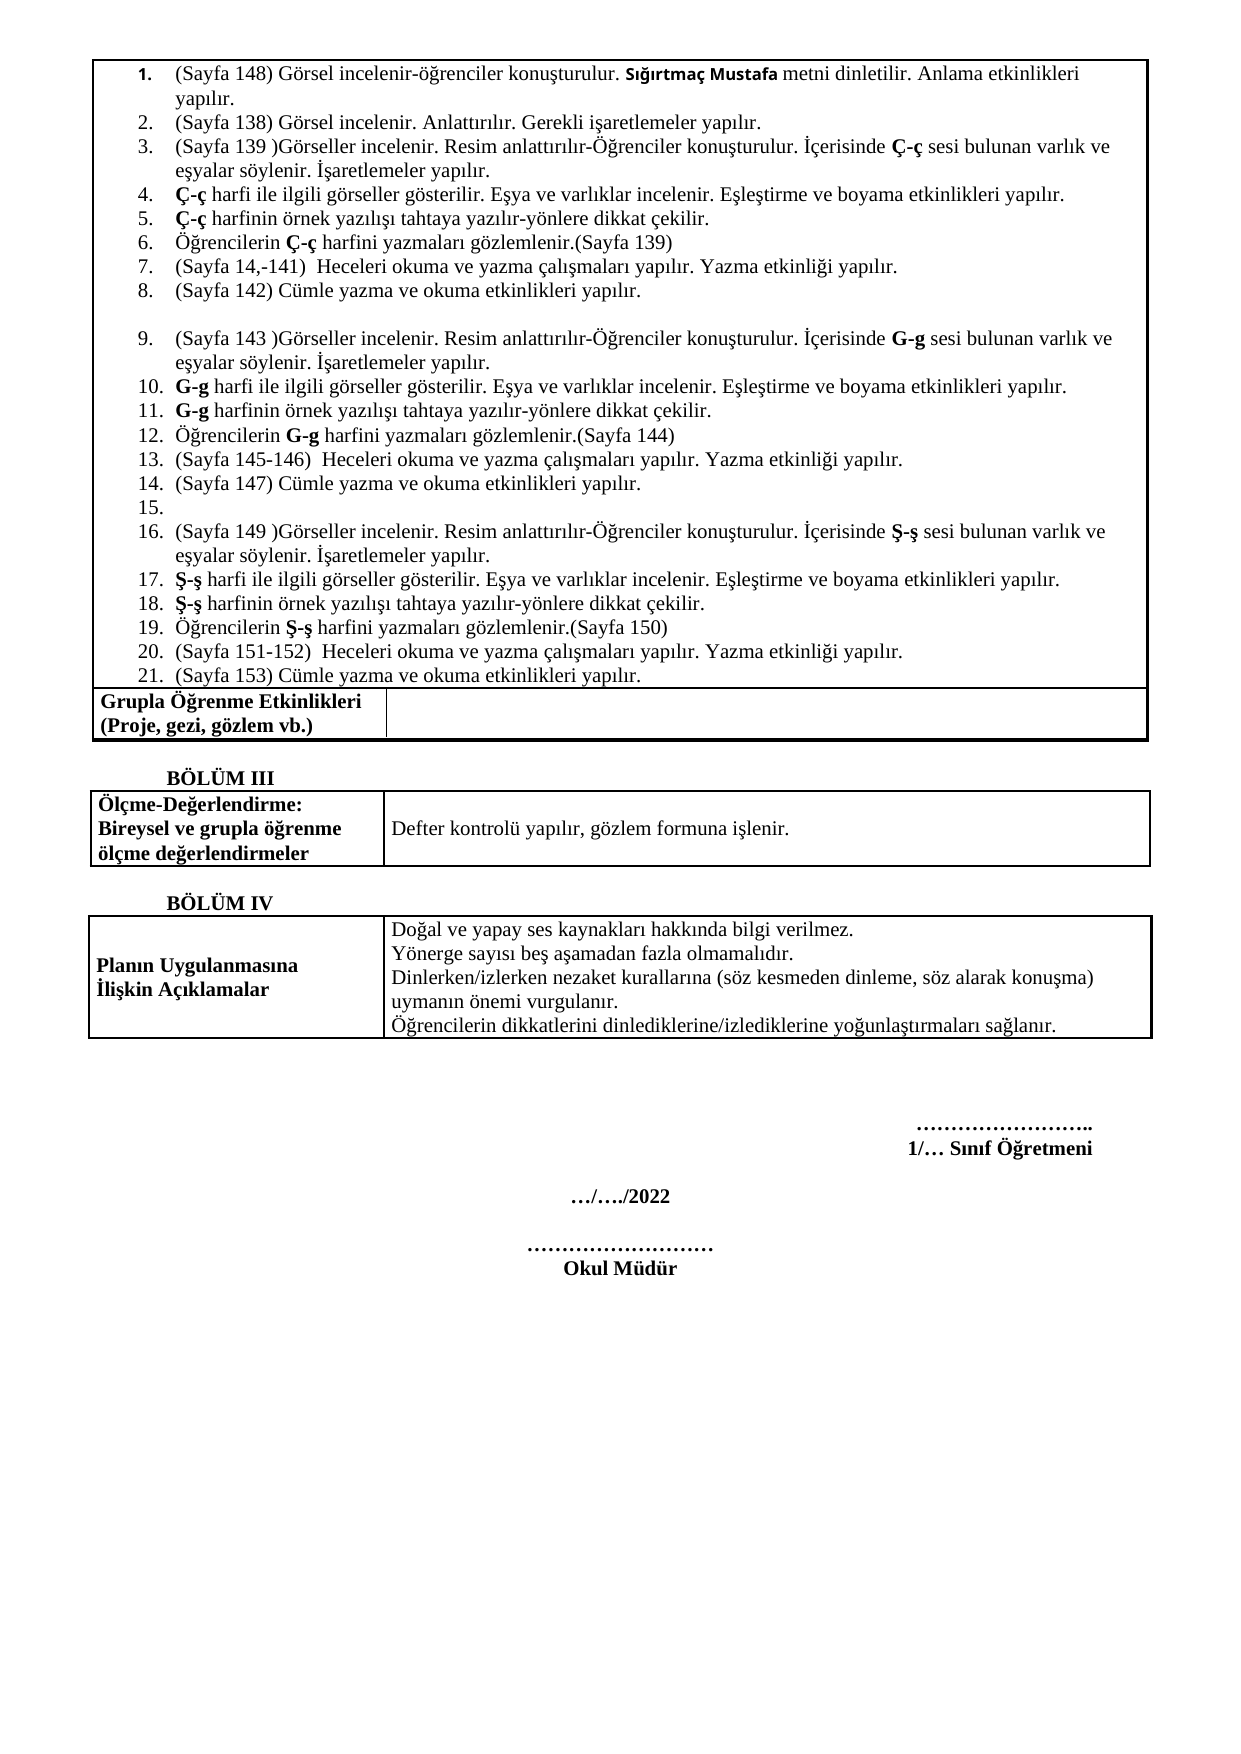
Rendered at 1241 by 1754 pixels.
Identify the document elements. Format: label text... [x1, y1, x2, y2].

table_header Ölçme-Değerlendirme: Bireysel ve grupla öğrenme ölçme değerlendirmeler [92, 792, 383, 864]
text 1/… Sınıf Öğretmeni [148, 1135, 1093, 1159]
table_cell [387, 689, 1146, 737]
text ……………………… [148, 1232, 1093, 1256]
table_header Defter kontrolü yapılır, gözlem formuna işlenir. [385, 792, 1149, 864]
text …/…./2022 [148, 1183, 1093, 1208]
table_cell (Sayfa 148) Görsel incelenir-öğrenciler konuşturulur. Sığırtmaç Mustafa metni dinletilir. Anlama etkinlikleri yapılır. (Sayfa 138) Görsel incelenir. Anlattırılır. Gerekli işaretlemeler yapılır. (Sayfa 139 )Görseller incelenir. Resim anlattırılır-Öğrenciler konuşturulur. İçerisinde Ç-ç sesi bulunan varlık ve eşyalar söylenir. İşaretlemeler yapılır. Ç-ç harfi ile ilgili görseller gösterilir. Eşya ve varlıklar incelenir. Eşleştirme ve boyama etkinlikleri yapılır. Ç-ç harfinin örnek yazılışı tahtaya yazılır-yönlere dikkat çekilir. Öğrencilerin Ç-ç harfini yazmaları gözlemlenir.(Sayfa 139) (Sayfa 14,-141) Heceleri okuma ve yazma çalışmaları yapılır. Yazma etkinliği yapılır. (Sayfa 142) Cümle yazma ve okuma etkinlikleri yapılır. (Sayfa 143 )Görseller incelenir. Resim anlattırılır-Öğrenciler konuşturulur. İçerisinde G-g sesi bulunan varlık ve eşyalar söylenir. İşaretlemeler yapılır. G-g harfi ile ilgili görseller gösterilir. Eşya ve varlıklar incelenir. Eşleştirme ve boyama etkinlikleri yapılır. G-g harfinin örnek yazılışı tahtaya yazılır-yönlere dikkat çekilir. Öğrencilerin G-g harfini yazmaları gözlemlenir.(Sayfa 144) (Sayfa 145-146) Heceleri okuma ve yazma çalışmaları yapılır. Yazma etkinliği yapılır. (Sayfa 147) Cümle yazma ve okuma etkinlikleri yapılır. (Sayfa 149 )Görseller incelenir. Resim anlattırılır-Öğrenciler konuşturulur. İçerisinde Ş-ş sesi bulunan varlık ve eşyalar söylenir. İşaretlemeler yapılır. Ş-ş harfi ile ilgili görseller gösterilir. Eşya ve varlıklar incelenir. Eşleştirme ve boyama etkinlikleri yapılır. Ş-ş harfinin örnek yazılışı tahtaya yazılır-yönlere dikkat çekilir. Öğrencilerin Ş-ş harfini yazmaları gözlemlenir.(Sayfa 150) (Sayfa 151-152) Heceleri okuma ve yazma çalışmaları yapılır. Yazma etkinliği yapılır. (Sayfa 153) Cümle yazma ve okuma etkinlikleri yapılır. [94, 61, 1146, 687]
subtitle BÖLÜM IV [148, 891, 1093, 915]
subtitle BÖLÜM III [148, 766, 1093, 790]
table_header Doğal ve yapay ses kaynakları hakkında bilgi verilmez. Yönerge sayısı beş aşamadan fazla olmamalıdır. Dinlerken/izlerken nezaket kurallarına (söz kesmeden dinleme, söz alarak konuşma) uymanın önemi vurgulanır. Öğrencilerin dikkatlerini dinlediklerine/izlediklerine yoğunlaştırmaları sağlanır. [385, 917, 1150, 1037]
text …………………….. [148, 1111, 1093, 1135]
text Okul Müdür [148, 1256, 1093, 1280]
table_cell Grupla Öğrenme Etkinlikleri (Proje, gezi, gözlem vb.) [94, 689, 386, 737]
table_header Planın Uygulanmasına İlişkin Açıklamalar [90, 917, 383, 1037]
